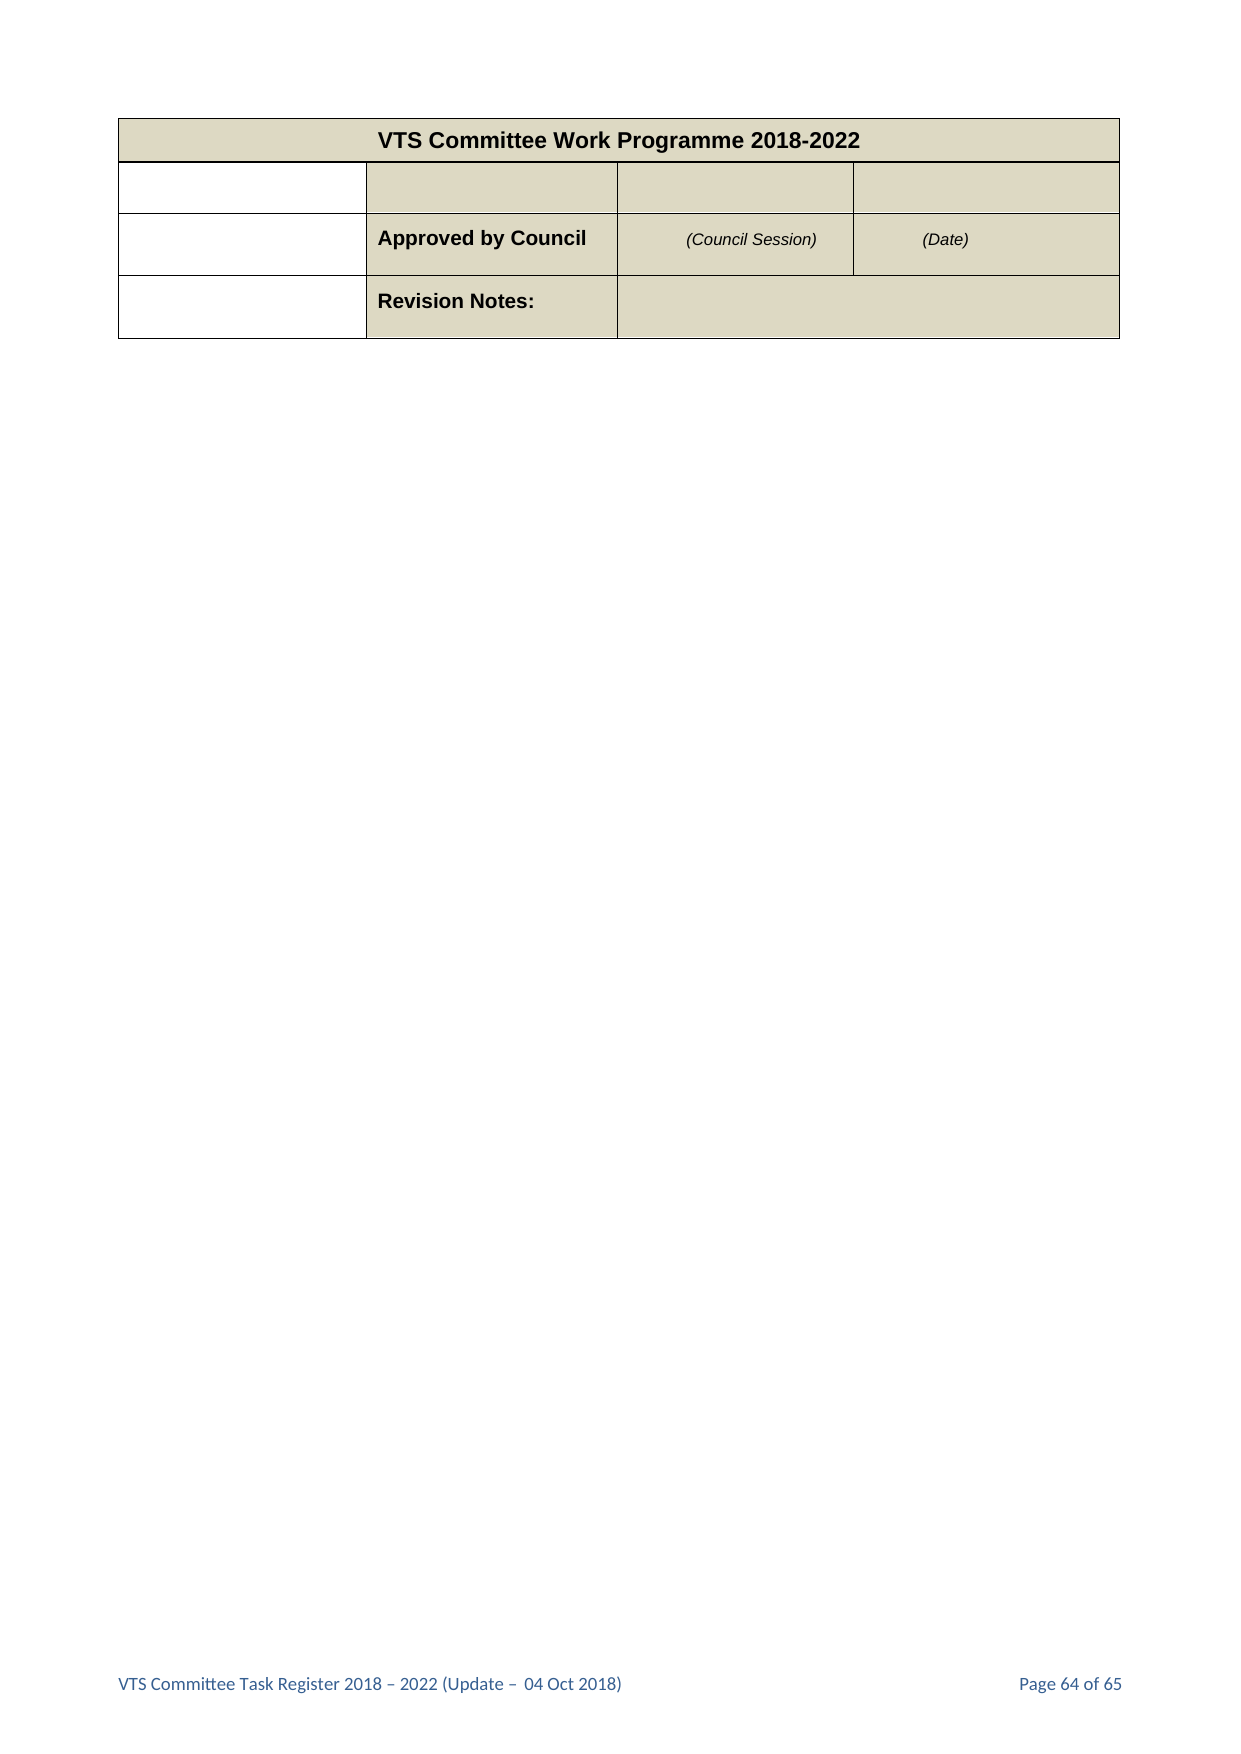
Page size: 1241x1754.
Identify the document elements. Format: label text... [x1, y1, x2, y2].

table_cell (Date) [854, 214, 1119, 275]
table_cell [367, 163, 617, 212]
table_cell [119, 163, 366, 212]
table_cell Approved by Council [367, 214, 617, 275]
table_cell [854, 163, 1119, 212]
table_cell Revision Notes: [367, 276, 617, 337]
table_cell [618, 163, 853, 212]
table_cell [618, 276, 1119, 337]
table_cell [119, 276, 366, 337]
table_cell [119, 214, 366, 275]
table_header VTS Committee Work Programme 2018-2022 [119, 119, 1119, 161]
table_cell (Council Session) [618, 214, 853, 275]
